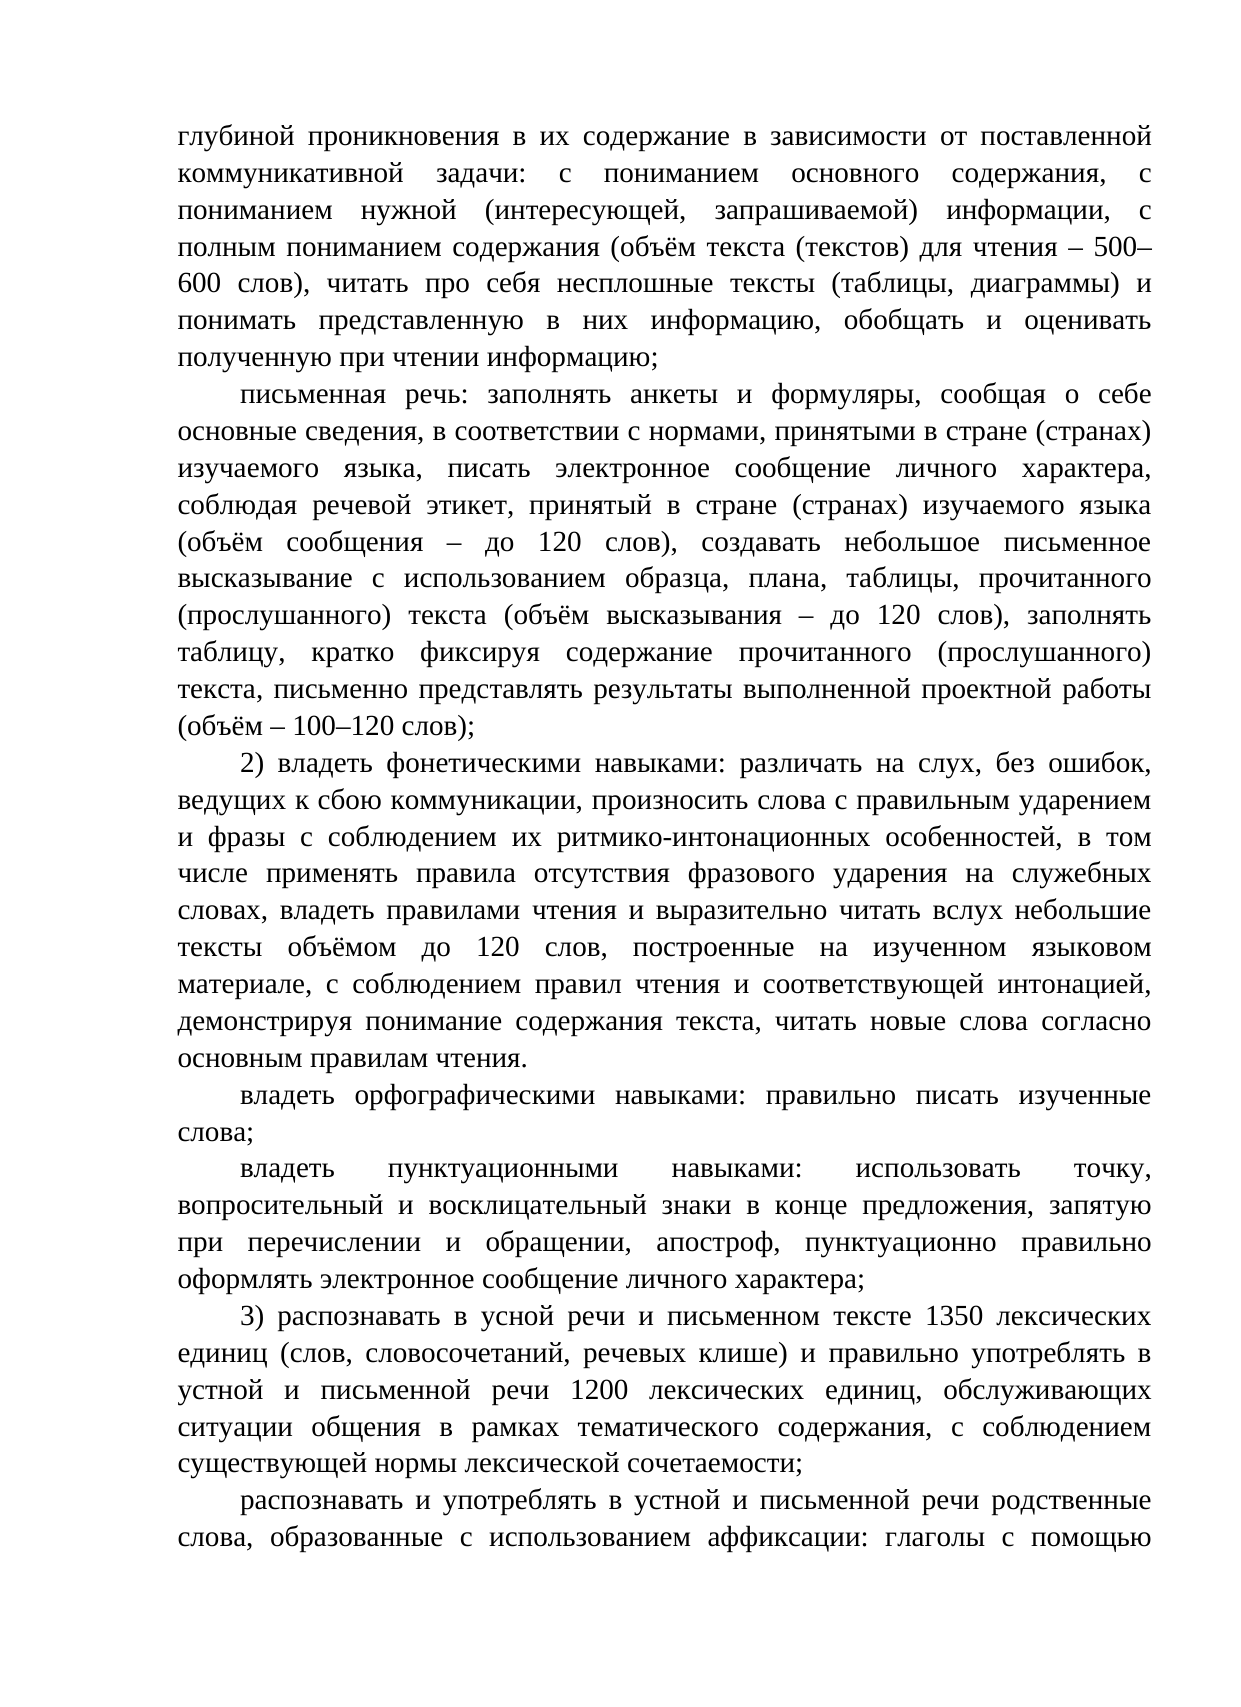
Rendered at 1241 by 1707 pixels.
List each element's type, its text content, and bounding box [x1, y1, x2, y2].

text владеть орфографическими навыками: правильно писать изученные слова; [177, 1077, 1152, 1147]
text 2) владеть фонетическими навыками: различать на слух, без ошибок, ведущих к сбою коммуникации, произносить слова с правильным ударением и фразы с соблюдением их ритмико-интонационных особенностей, в том числе применять правила отсутствия фразового ударения на служебных словах, владеть правилами чтения и выразительно читать вслух небольшие тексты объёмом до 120 слов, построенные на изученном языковом материале, с соблюдением правил чтения и соответствующей интонацией, демонстрируя понимание содержания текста, читать новые слова согласно основным правилам чтения. [177, 745, 1152, 1073]
text письменная речь: заполнять анкеты и формуляры, сообщая о себе основные сведения, в соответствии с нормами, принятыми в стране (странах) изучаемого языка, писать электронное сообщение личного характера, соблюдая речевой этикет, принятый в стране (странах) изучаемого языка (объём сообщения – до 120 слов), создавать небольшое письменное высказывание с использованием образца, плана, таблицы, прочитанного (прослушанного) текста (объём высказывания – до 120 слов), заполнять таблицу, кратко фиксируя содержание прочитанного (прослушанного) текста, письменно представлять результаты выполненной проектной работы (объём – 100–120 слов); [177, 376, 1152, 742]
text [177, 118, 1152, 373]
text 3) распознавать в усной речи и письменном тексте 1350 лексических единиц (слов, словосочетаний, речевых клише) и правильно употреблять в устной и письменной речи 1200 лексических единиц, обслуживающих ситуации общения в рамках тематического содержания, с соблюдением существующей нормы лексической сочетаемости; [177, 1298, 1152, 1479]
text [177, 1482, 1152, 1553]
text владеть пунктуационными навыками: использовать точку, вопросительный и восклицательный знаки в конце предложения, запятую при перечислении и обращении, апостроф, пунктуационно правильно оформлять электронное сообщение личного характера; [177, 1151, 1152, 1295]
